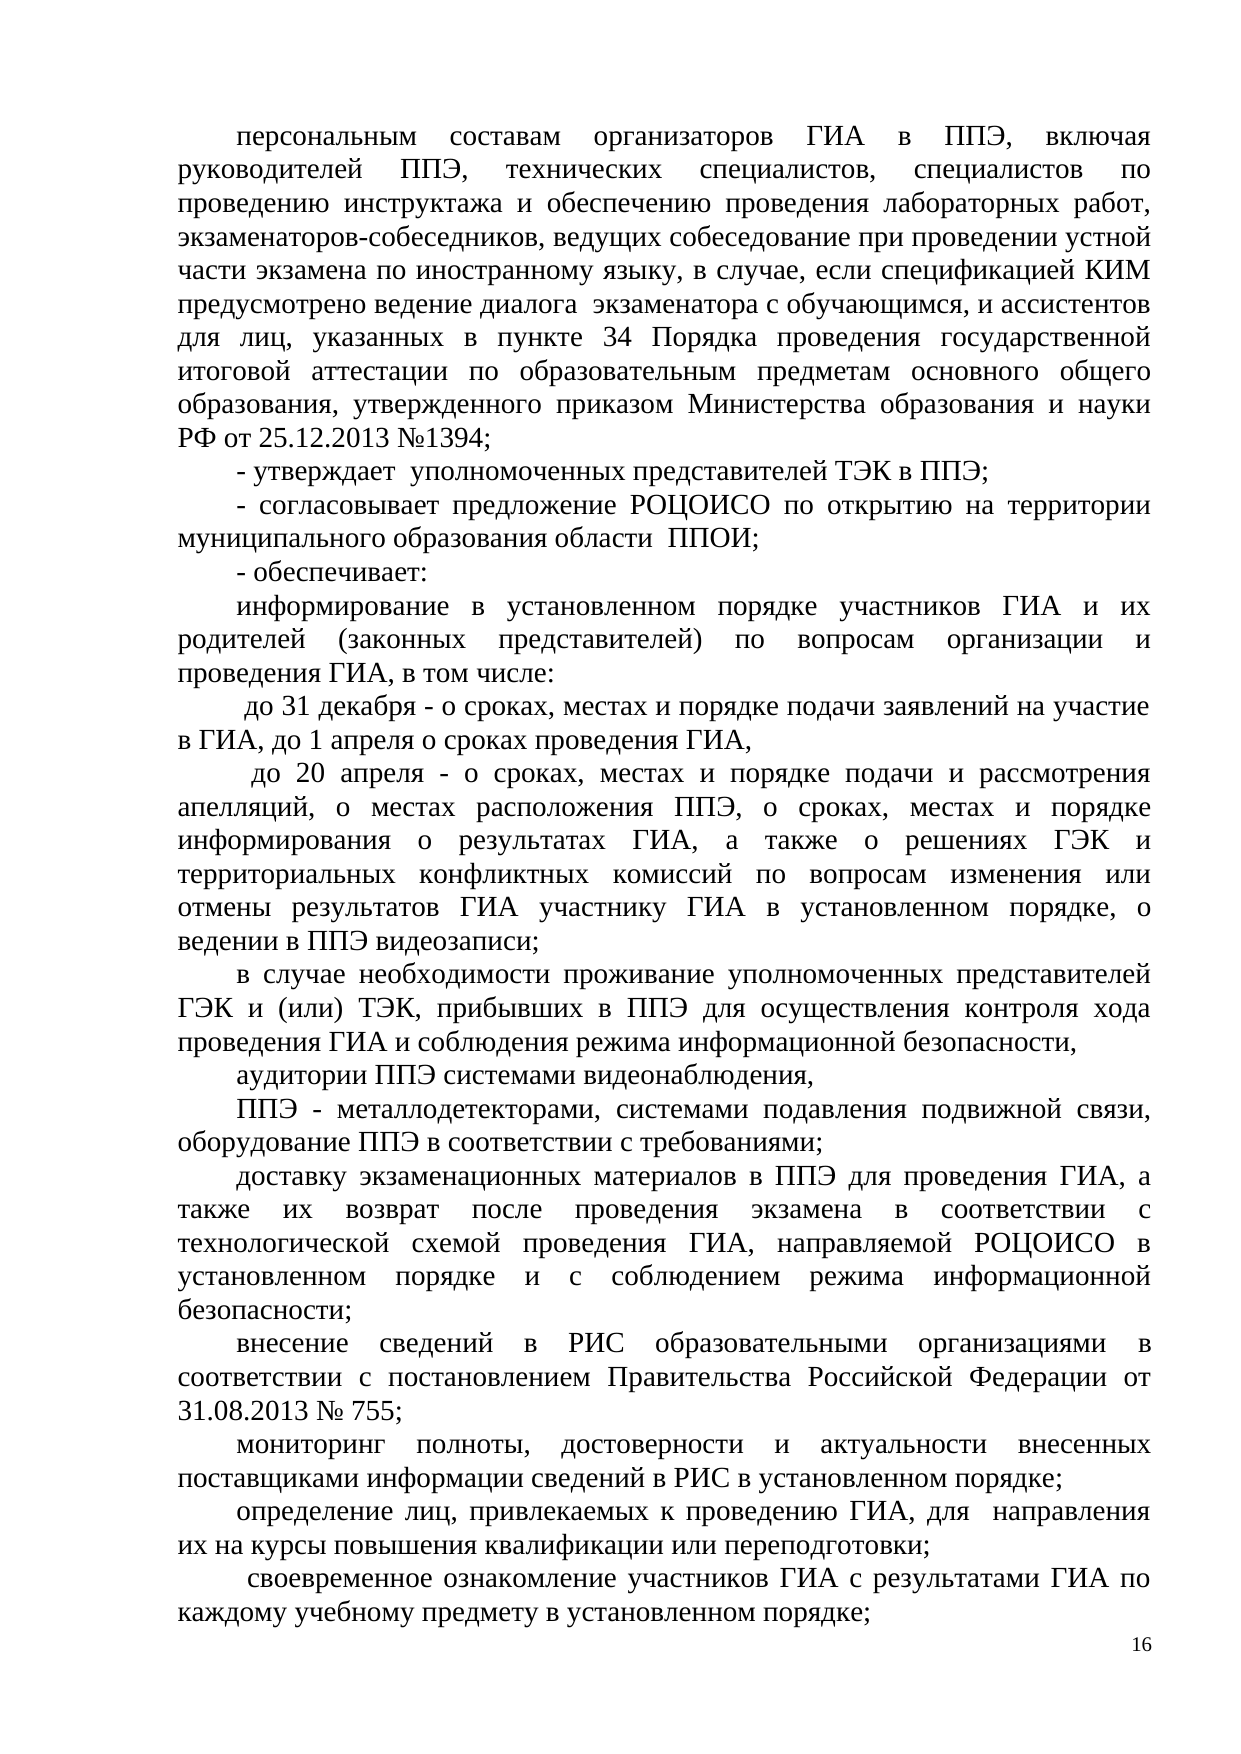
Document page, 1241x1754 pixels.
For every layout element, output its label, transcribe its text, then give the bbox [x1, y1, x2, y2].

text мониторинг полноты, достоверности и актуальности внесенных поставщиками информации сведений в РИС в установленном порядке; [177, 1426, 1152, 1493]
text внесение сведений в РИС образовательными организациями в соответствии с постановлением Правительства Российской Федерации от 31.08.2013 № 755; [177, 1326, 1152, 1426]
text аудитории ППЭ системами видеонаблюдения, [177, 1057, 1152, 1091]
text - согласовывает предложение РОЦОИСО по открытию на территории муниципального образования области ППОИ; [177, 487, 1152, 554]
text - обеспечивает: [177, 554, 1152, 588]
text до 20 апреля - о сроках, местах и порядке подачи и рассмотрения апелляций, о местах расположения ППЭ, о сроках, местах и порядке информирования о результатах ГИА, а также о решениях ГЭК и территориальных конфликтных комиссий по вопросам изменения или отмены результатов ГИА участнику ГИА в установленном порядке, о ведении в ППЭ видеозаписи; [177, 755, 1152, 957]
text доставку экзаменационных материалов в ППЭ для проведения ГИА, а также их возврат после проведения экзамена в соответствии с технологической схемой проведения ГИА, направляемой РОЦОИСО в установленном порядке и с соблюдением режима информационной безопасности; [177, 1158, 1152, 1326]
text своевременное ознакомление участников ГИА с результатами ГИА по каждому учебному предмету в установленном порядке; [177, 1560, 1152, 1627]
text персональным составам организаторов ГИА в ППЭ, включая руководителей ППЭ, технических специалистов, специалистов по проведению инструктажа и обеспечению проведения лабораторных работ, экзаменаторов-собеседников, ведущих собеседование при проведении устной части экзамена по иностранному языку, в случае, если спецификацией КИМ предусмотрено ведение диалога экзаменатора с обучающимся, и ассистентов для лиц, указанных в пункте 34 Порядка проведения государственной итоговой аттестации по образовательным предметам основного общего образования, утвержденного приказом Министерства образования и науки РФ от 25.12.2013 №1394; [177, 118, 1152, 453]
text информирование в установленном порядке участников ГИА и их родителей (законных представителей) по вопросам организации и проведения ГИА, в том числе: [177, 588, 1152, 688]
text - утверждает уполномоченных представителей ТЭК в ППЭ; [177, 453, 1152, 487]
text определение лиц, привлекаемых к проведению ГИА, для направления их на курсы повышения квалификации или переподготовки; [177, 1493, 1152, 1560]
text до 31 декабря - о сроках, местах и порядке подачи заявлений на участие в ГИА, до 1 апреля о сроках проведения ГИА, [177, 688, 1152, 755]
text в случае необходимости проживание уполномоченных представителей ГЭК и (или) ТЭК, прибывших в ППЭ для осуществления контроля хода проведения ГИА и соблюдения режима информационной безопасности, [177, 957, 1152, 1057]
text ППЭ - металлодетекторами, системами подавления подвижной связи, оборудование ППЭ в соответствии с требованиями; [177, 1091, 1152, 1158]
